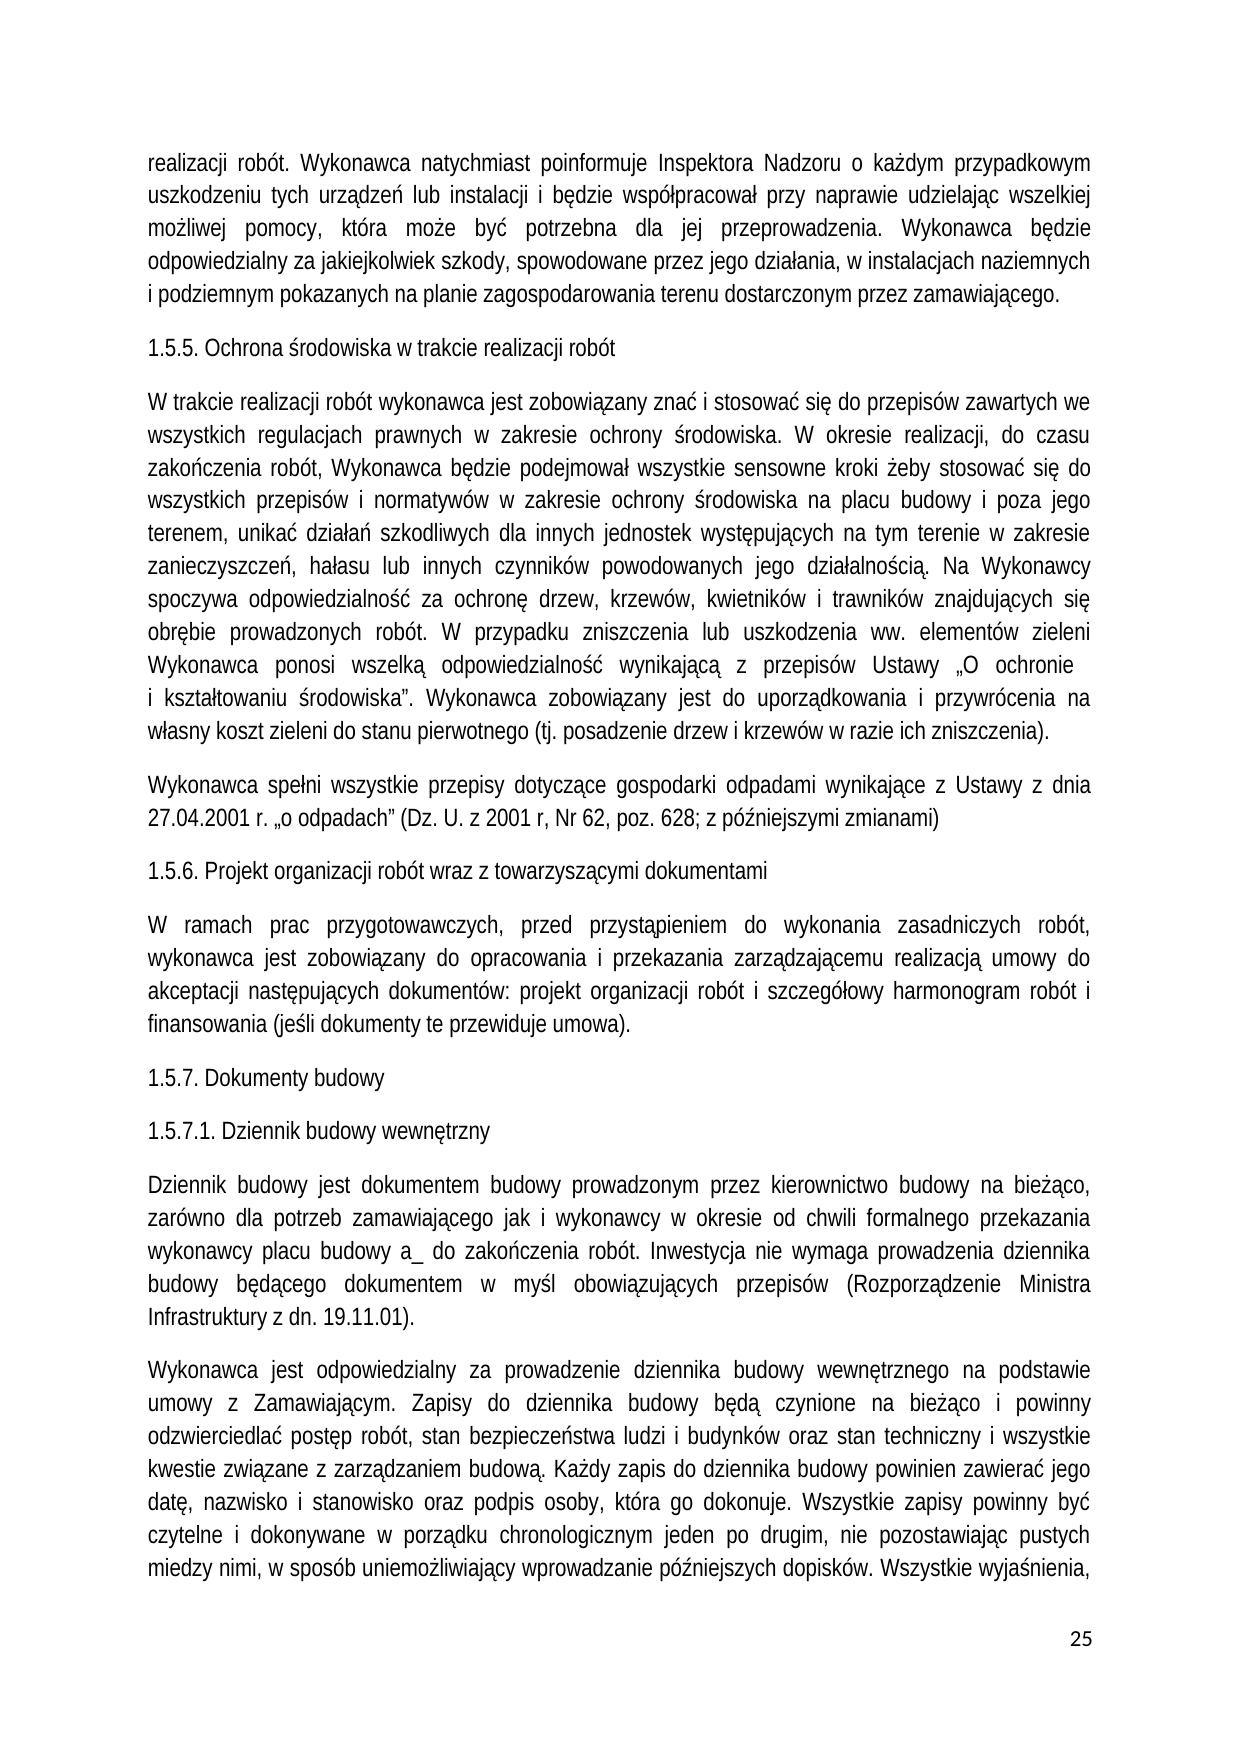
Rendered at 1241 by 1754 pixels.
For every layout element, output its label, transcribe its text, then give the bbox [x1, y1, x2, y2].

text 1.5.6. Projekt organizacji robót wraz z towarzyszącymi dokumentami [148, 856, 1093, 885]
text W trakcie realizacji robót wykonawca jest zobowiązany znać i stosować się do przepisów zawartych we wszystkich regulacjach prawnych w zakresie ochrony środowiska. W okresie realizacji, do czasu zakończenia robót, Wykonawca będzie podejmował wszystkie sensowne kroki żeby stosować się do wszystkich przepisów i normatywów w zakresie ochrony środowiska na placu budowy i poza jego terenem, unikać działań szkodliwych dla innych jednostek występujących na tym terenie w zakresie zanieczyszczeń, hałasu lub innych czynników powodowanych jego działalnością. Na Wykonawcy spoczywa odpowiedzialność za ochronę drzew, krzewów, kwietników i trawników znajdujących się obrębie prowadzonych robót. W przypadku zniszczenia lub uszkodzenia ww. elementów zieleni Wykonawca ponosi wszelką odpowiedzialność wynikającą z przepisów Ustawy „O ochronie i kształtowaniu środowiska”. Wykonawca zobowiązany jest do uporządkowania i przywrócenia na własny koszt zieleni do stanu pierwotnego (tj. posadzenie drzew i krzewów w razie ich zniszczenia). [148, 387, 1093, 744]
text 1.5.7. Dokumenty budowy [148, 1063, 1093, 1091]
text Dziennik budowy jest dokumentem budowy prowadzonym przez kierownictwo budowy na bieżąco, zarówno dla potrzeb zamawiającego jak i wykonawcy w okresie od chwili formalnego przekazania wykonawcy placu budowy a_ do zakończenia robót. Inwestycja nie wymaga prowadzenia dziennika budowy będącego dokumentem w myśl obowiązujących przepisów (Rozporządzenie Ministra Infrastruktury z dn. 19.11.01). [148, 1170, 1093, 1330]
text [148, 148, 1093, 308]
text W ramach prac przygotowawczych, przed przystąpieniem do wykonania zasadniczych robót, wykonawca jest zobowiązany do opracowania i przekazania zarządzającemu realizacją umowy do akceptacji następujących dokumentów: projekt organizacji robót i szczegółowy harmonogram robót i finansowania (jeśli dokumenty te przewiduje umowa). [148, 910, 1093, 1037]
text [148, 1356, 1093, 1582]
text Wykonawca spełni wszystkie przepisy dotyczące gospodarki odpadami wynikające z Ustawy z dnia 27.04.2001 r. „o odpadach” (Dz. U. z 2001 r, Nr 62, poz. 628; z późniejszymi zmianami) [148, 770, 1093, 831]
text 1.5.5. Ochrona środowiska w trakcie realizacji robót [148, 333, 1093, 362]
text 1.5.7.1. Dziennik budowy wewnętrzny [148, 1116, 1093, 1145]
